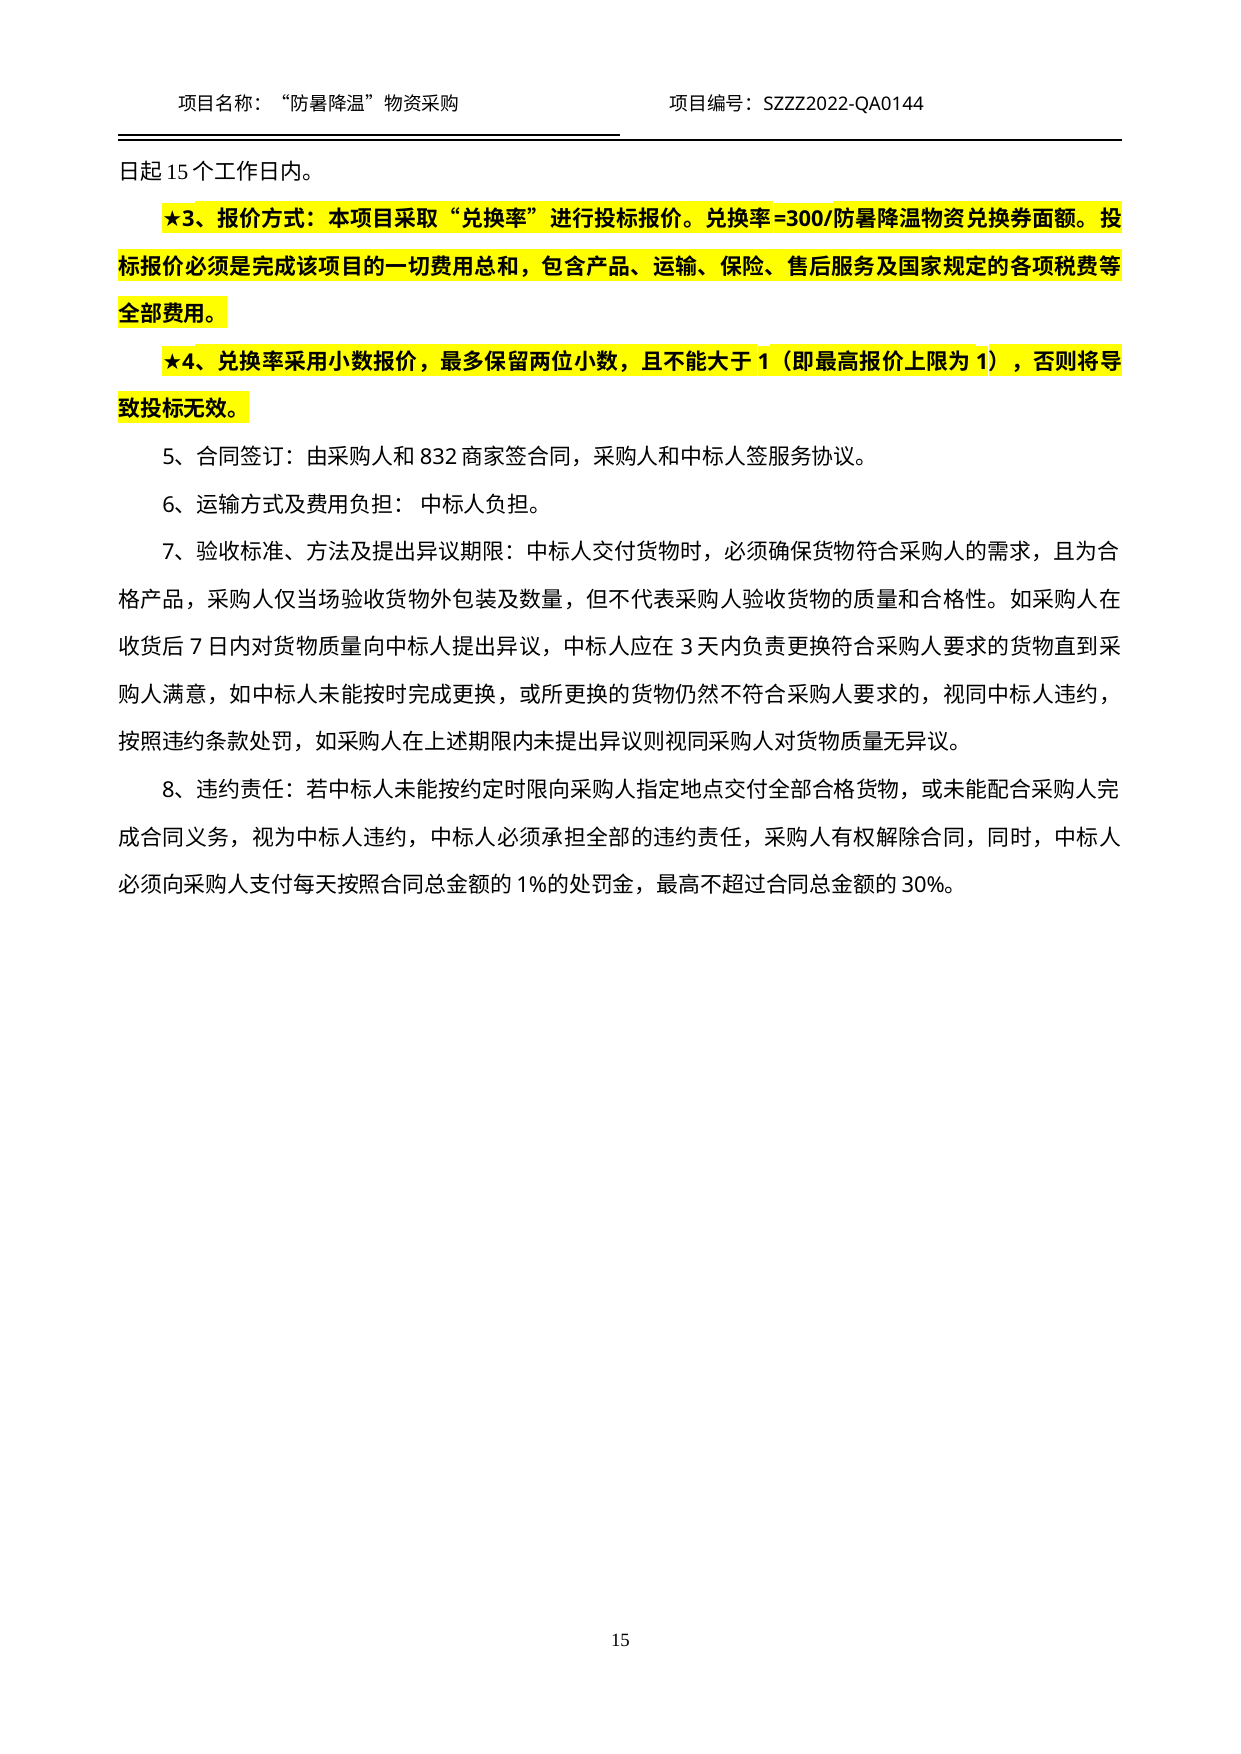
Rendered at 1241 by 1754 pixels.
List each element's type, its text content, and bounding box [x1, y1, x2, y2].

list 合同签订：由采购人和832商家签合同，采购人和中标人签服务协议。 [118, 439, 1122, 471]
text ★3、报价方式：本项目采取“兑换率”进行投标报价。兑换率=300/防暑降温物资兑换券面额。投标报价必须是完成该项目的一切费用总和，包含产品、运输、保险、售后服务及国家规定的各项税费等全部费用。 [118, 201, 1122, 249]
text ★4、兑换率采用小数报价，最多保留两位小数，且不能大于1（即最高报价上限为1），否则将导致投标无效。 [118, 344, 1122, 423]
list 7、验收标准、方法及提出异议期限：中标人交付货物时，必须确保货物符合采购人的需求，且为合格产品，采购人仅当场验收货物外包装及数量，但不代表采购人验收货物的质量和合格性。如采购人在收货后7日内对货物质量向中标人提出异议，中标人应在3天内负责更换符合采购人要求的货物直到采购人满意，如中标人未能按时完成更换，或所更换的货物仍然不符合采购人要求的，视同中标人违约，按照违约条款处罚，如采购人在上述期限内未提出异议则视同采购人对货物质量无异议。 [118, 534, 1122, 756]
list 8、违约责任：若中标人未能按约定时限向采购人指定地点交付全部合格货物，或未能配合采购人完成合同义务，视为中标人违约，中标人必须承担全部的违约责任，采购人有权解除合同，同时，中标人必须向采购人支付每天按照合同总金额的1%的处罚金，最高不超过合同总金额的30%。 [118, 772, 1122, 899]
list 运输方式及费用负担： 中标人负担。 [118, 487, 1122, 518]
text ★3、报价方式：本项目采取“兑换率”进行投标报价。兑换率=300/防暑降温物资兑换券面额。投标报价必须是完成该项目的一切费用总和，包含产品、运输、保险、售后服务及国家规定的各项税费等全部费用。 [118, 281, 1122, 328]
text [118, 154, 1122, 185]
